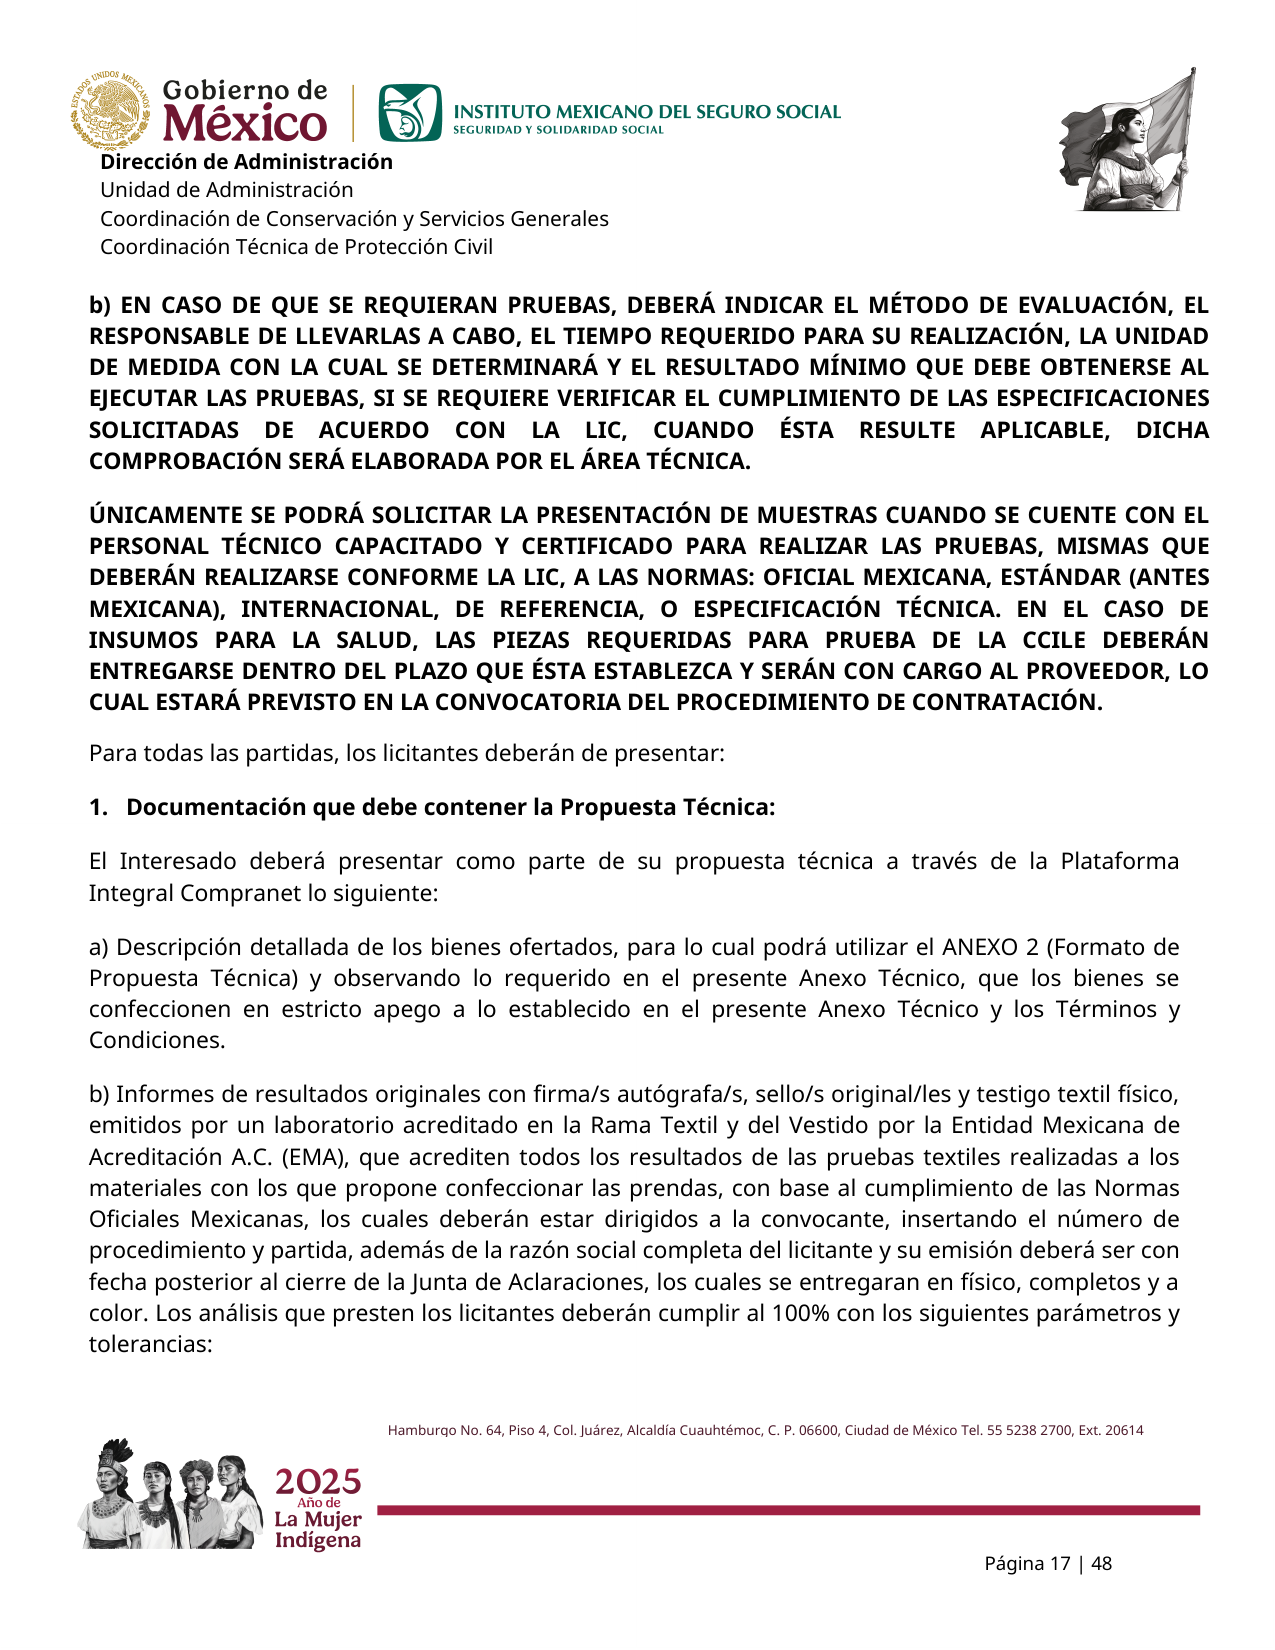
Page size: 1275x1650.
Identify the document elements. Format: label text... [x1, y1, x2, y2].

text Para todas las partidas, los licitantes deberán de presentar: [88, 737, 1181, 769]
text El Interesado deberá presentar como parte de su propuesta técnica a través de la Plataforma Integral Compranet lo siguiente: [88, 845, 1181, 908]
text ÚNICAMENTE SE PODRÁ SOLICITAR LA PRESENTACIÓN DE MUESTRAS CUANDO SE CUENTE CON EL PERSONAL TÉCNICO CAPACITADO Y CERTIFICADO PARA REALIZAR LAS PRUEBAS, MISMAS QUE DEBERÁN REALIZARSE CONFORME LA LIC, A LAS NORMAS: OFICIAL MEXICANA, ESTÁNDAR (ANTES MEXICANA), INTERNACIONAL, DE REFERENCIA, O ESPECIFICACIÓN TÉCNICA. EN EL CASO DE INSUMOS PARA LA SALUD, LAS PIEZAS REQUERIDAS PARA PRUEBA DE LA CCILE DEBERÁN ENTREGARSE DENTRO DEL PLAZO QUE ÉSTA ESTABLEZCA Y SERÁN CON CARGO AL PROVEEDOR, LO CUAL ESTARÁ PREVISTO EN LA CONVOCATORIA DEL PROCEDIMIENTO DE CONTRATACIÓN. [88, 499, 1211, 717]
text b) EN CASO DE QUE SE REQUIERAN PRUEBAS, DEBERÁ INDICAR EL MÉTODO DE EVALUACIÓN, EL RESPONSABLE DE LLEVARLAS A CABO, EL TIEMPO REQUERIDO PARA SU REALIZACIÓN, LA UNIDAD DE MEDIDA CON LA CUAL SE DETERMINARÁ Y EL RESULTADO MÍNIMO QUE DEBE OBTENERSE AL EJECUTAR LAS PRUEBAS, SI SE REQUIERE VERIFICAR EL CUMPLIMIENTO DE LAS ESPECIFICACIONES SOLICITADAS DE ACUERDO CON LA LIC, CUANDO ÉSTA RESULTE APLICABLE, DICHA COMPROBACIÓN SERÁ ELABORADA POR EL ÁREA TÉCNICA. [88, 288, 1211, 476]
text b) Informes de resultados originales con firma/s autógrafa/s, sello/s original/les y testigo textil físico, emitidos por un laboratorio acreditado en la Rama Textil y del Vestido por la Entidad Mexicana de Acreditación A.C. (EMA), que acrediten todos los resultados de las pruebas textiles realizadas a los materiales con los que propone confeccionar las prendas, con base al cumplimiento de las Normas Oficiales Mexicanas, los cuales deberán estar dirigidos a la convocante, insertando el número de procedimiento y partida, además de la razón social completa del licitante y su emisión deberá ser con fecha posterior al cierre de la Junta de Aclaraciones, los cuales se entregaran en físico, completos y a color. Los análisis que presten los licitantes deberán cumplir al 100% con los siguientes parámetros y tolerancias: [88, 1078, 1181, 1359]
list Documentación que debe contener la Propuesta Técnica: [88, 791, 1181, 823]
picture [0, 0, 1274, 1648]
text a) Descripción detallada de los bienes ofertados, para lo cual podrá utilizar el ANEXO 2 (Formato de Propuesta Técnica) y observando lo requerido en el presente Anexo Técnico, que los bienes se confeccionen en estricto apego a lo establecido en el presente Anexo Técnico y los Términos y Condiciones. [88, 931, 1181, 1056]
